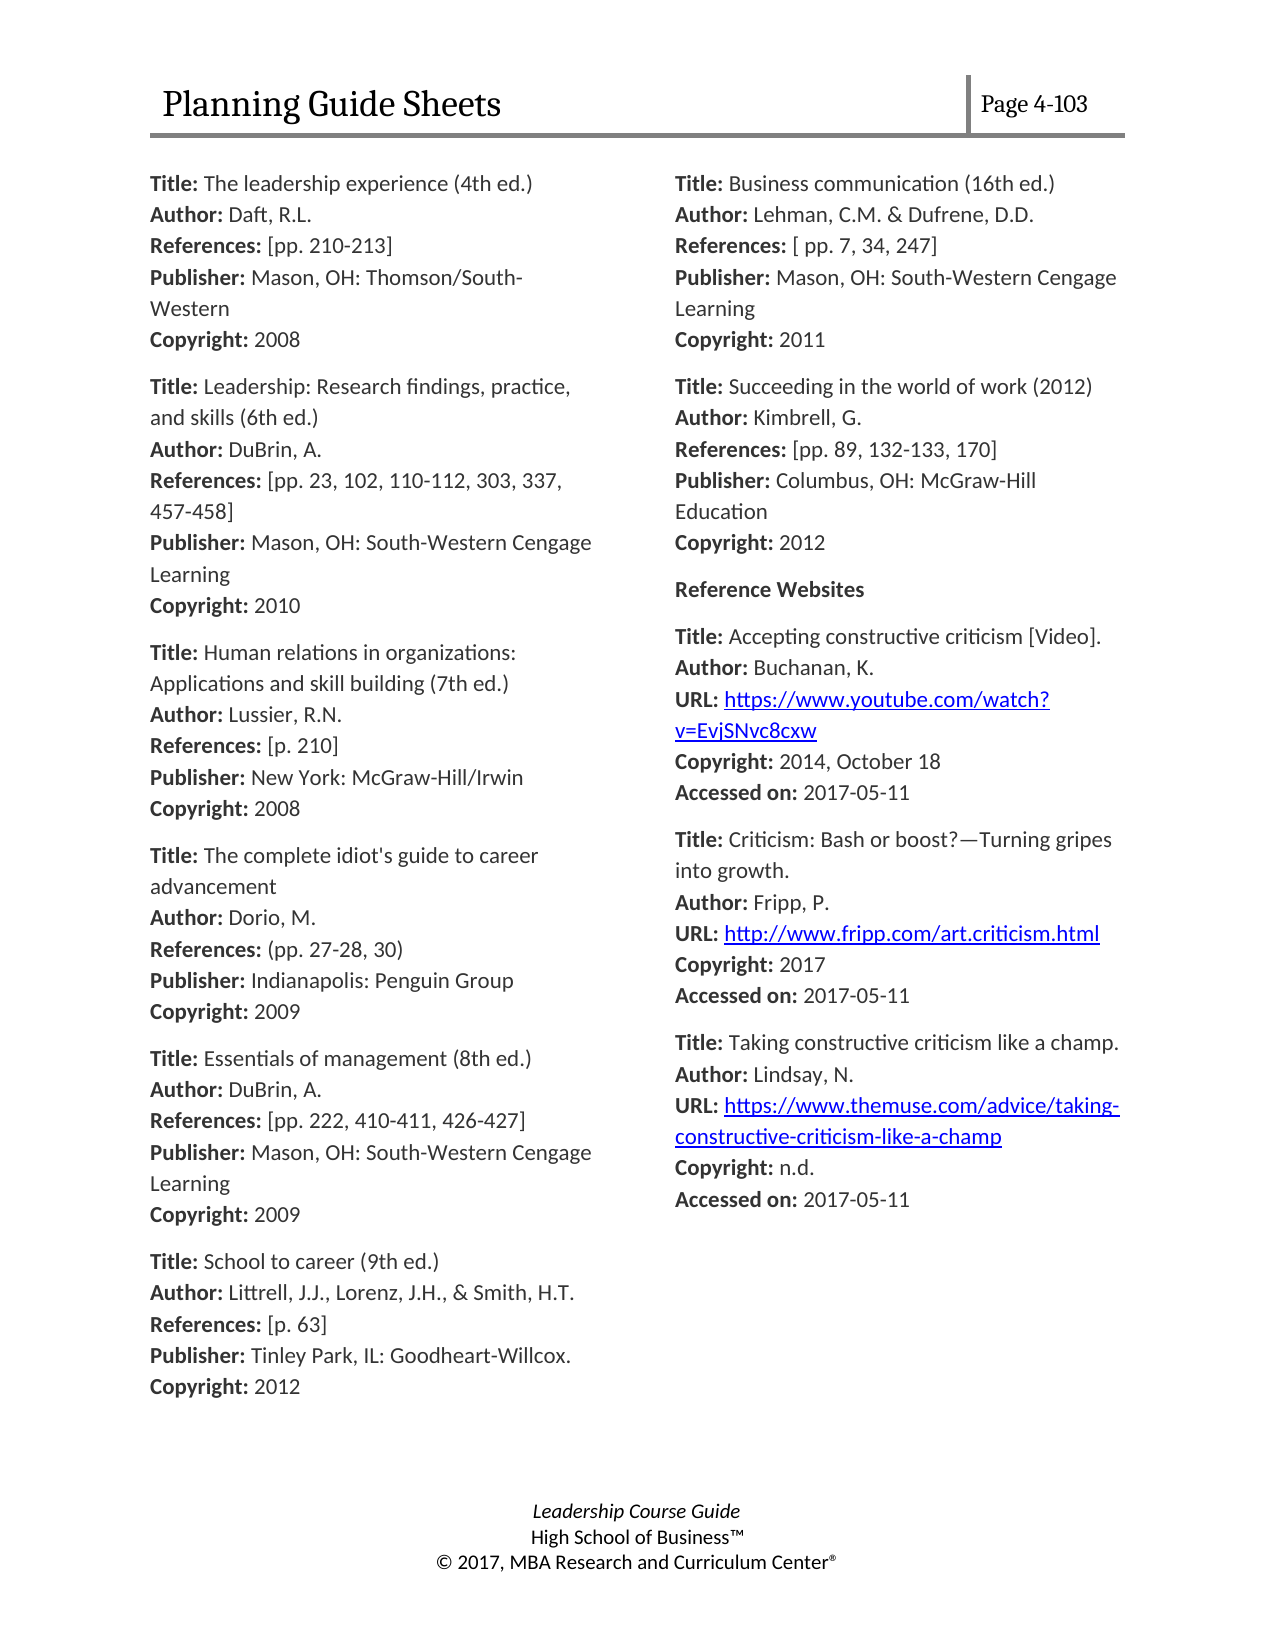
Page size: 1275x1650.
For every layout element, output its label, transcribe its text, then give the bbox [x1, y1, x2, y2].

text Title: School to career (9th ed.) Author: Littrell, J.J., Lorenz, J.H., & Smith, H.T. References: [p. 63] Publisher: Tinley Park, IL: Goodheart-Willcox. Copyright: 2012 [150, 1244, 600, 1400]
text Title: Leadership: Research findings, practice, and skills (6th ed.) Author: DuBrin, A. References: [pp. 23, 102, 110-112, 303, 337, 457-458] Publisher: Mason, OH: South-Western Cengage Learning Copyright: 2010 [150, 369, 600, 619]
text Title: Human relations in organizations: Applications and skill building (7th ed.) Author: Lussier, R.N. References: [p. 210] Publisher: New York: McGraw-Hill/Irwin Copyright: 2008 [150, 634, 600, 822]
text Title: Accepting constructive criticism [Video]. Author: Buchanan, K. URL: https://www.youtube.com/watch?v=EvjSNvc8cxw Copyright: 2014, October 18 Accessed on: 2017-05-11 [675, 619, 1125, 806]
text Reference Websites [675, 572, 1125, 603]
text Title: The leadership experience (4th ed.) Author: Daft, R.L. References: [pp. 210-213] Publisher: Mason, OH: Thomson/South-Western Copyright: 2008 [150, 166, 600, 353]
text Title: Succeeding in the world of work (2012) Author: Kimbrell, G. References: [pp. 89, 132-133, 170] Publisher: Columbus, OH: McGraw-Hill Education Copyright: 2012 [675, 369, 1125, 556]
text Title: Essentials of management (8th ed.) Author: DuBrin, A. References: [pp. 222, 410-411, 426-427] Publisher: Mason, OH: South-Western Cengage Learning Copyright: 2009 [150, 1041, 600, 1228]
text Title: Taking constructive criticism like a champ. Author: Lindsay, N. URL: https://www.themuse.com/advice/taking-constructive-criticism-like-a-champ Copyright: n.d. Accessed on: 2017-05-11 [675, 1025, 1125, 1213]
text Title: Business communication (16th ed.) Author: Lehman, C.M. & Dufrene, D.D. References: [ pp. 7, 34, 247] Publisher: Mason, OH: South-Western Cengage Learning Copyright: 2011 [675, 166, 1125, 353]
text Title: The complete idiot's guide to career advancement Author: Dorio, M. References: (pp. 27-28, 30) Publisher: Indianapolis: Penguin Group Copyright: 2009 [150, 838, 600, 1025]
text Title: Criticism: Bash or boost?—Turning gripes into growth. Author: Fripp, P. URL: http://www.fripp.com/art.criticism.html Copyright: 2017 Accessed on: 2017-05-11 [675, 822, 1125, 1009]
